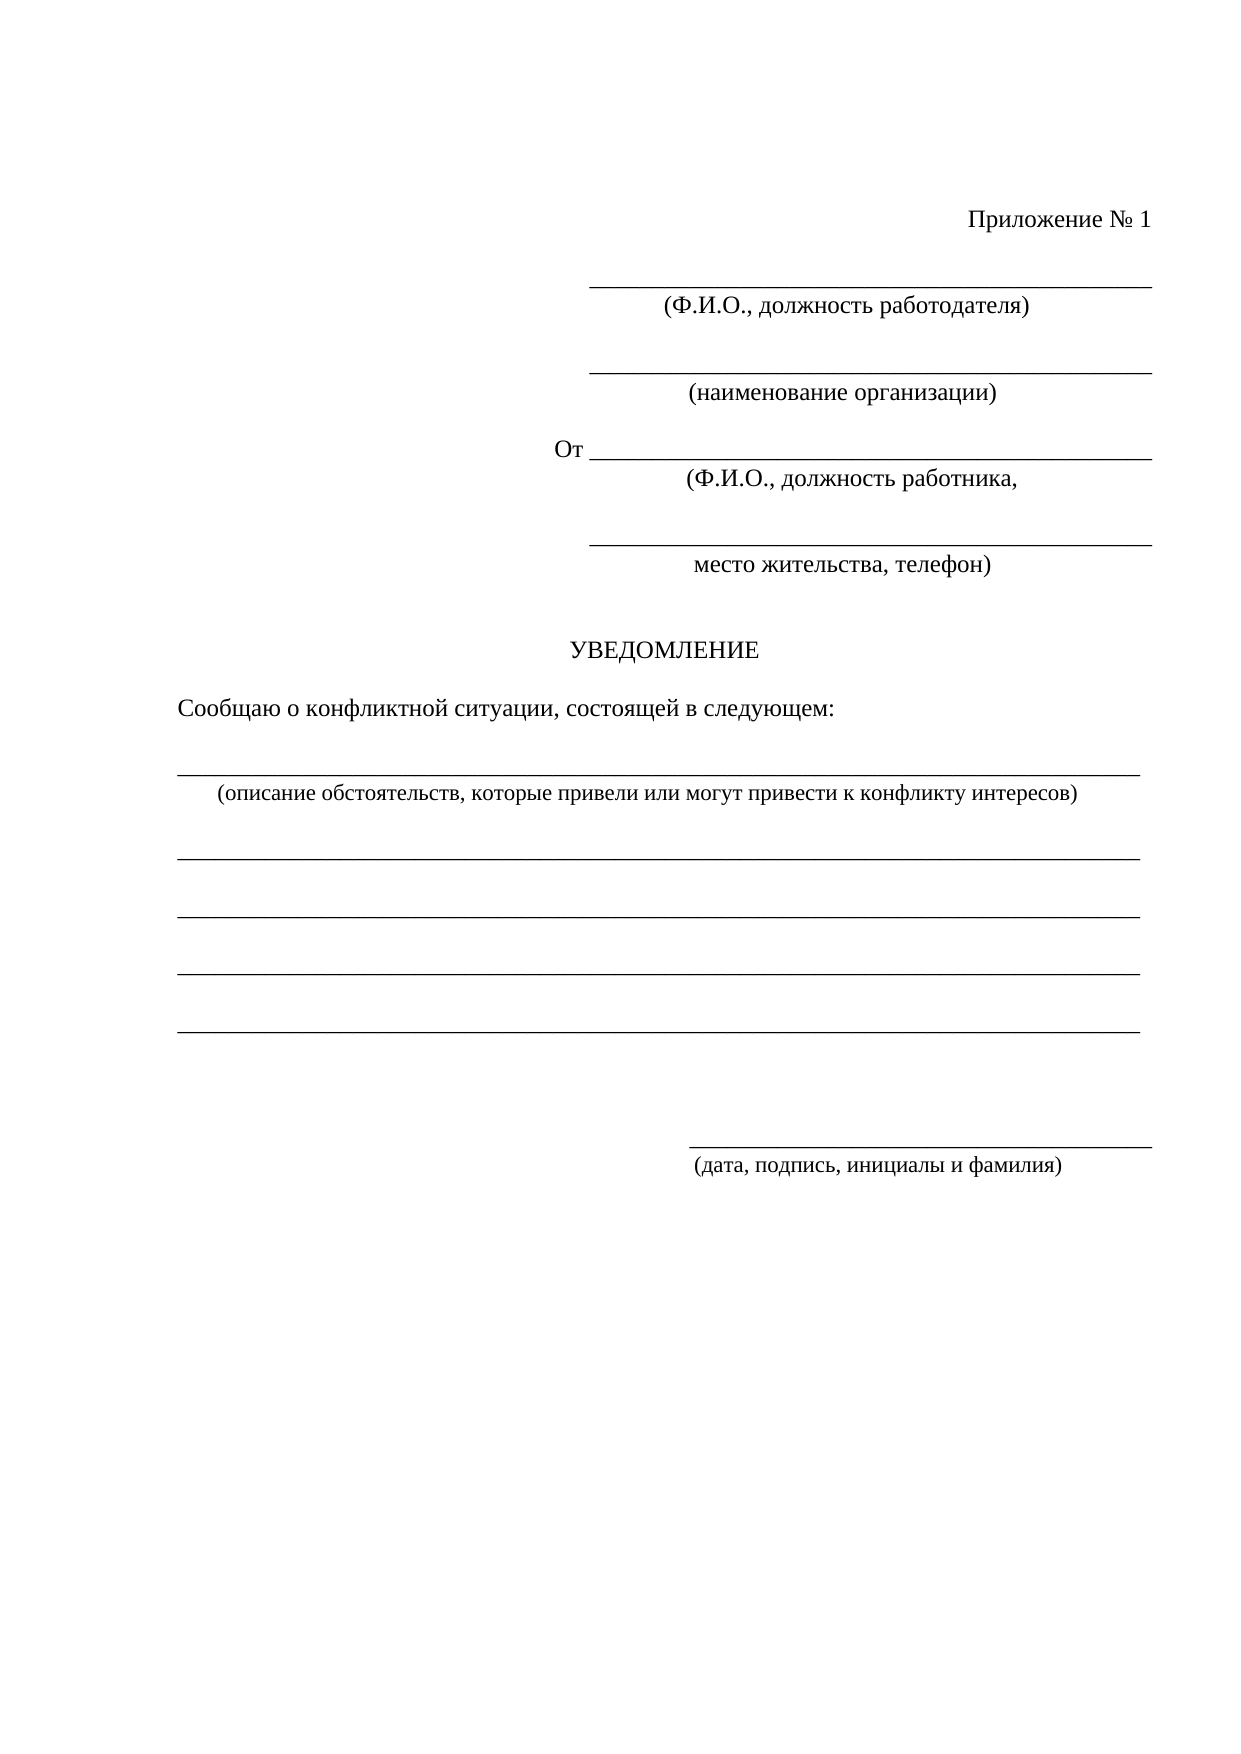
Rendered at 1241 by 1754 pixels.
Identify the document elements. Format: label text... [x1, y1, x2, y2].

text _____________________________________________ [251, 348, 1152, 377]
text _____________________________________________________________________________ [177, 1007, 1152, 1036]
text _____________________________________________ [251, 262, 1152, 291]
text От _____________________________________________ [177, 434, 1152, 463]
text (Ф.И.О., должность работника, [177, 463, 1152, 492]
text УВЕДОМЛЕНИЕ [177, 636, 1152, 664]
text _____________________________________________ [177, 521, 1152, 549]
text _____________________________________________________________________________ [177, 834, 1152, 863]
text _____________________________________ [177, 1122, 1152, 1151]
text Приложение № 1 [251, 204, 1152, 233]
text _____________________________________________________________________________ [177, 949, 1152, 978]
text Сообщаю о конфликтной ситуации, состоящей в следующем: [177, 693, 1152, 722]
text (дата, подпись, инициалы и фамилия) [177, 1151, 1152, 1177]
text (Ф.И.О., должность работодателя) [251, 291, 1152, 319]
text _____________________________________________________________________________ [177, 751, 1152, 779]
text место жительства, телефон) [177, 549, 1152, 578]
text (описание обстоятельств, которые привели или могут привести к конфликту интересов) [177, 779, 1152, 806]
text (наименование организации) [177, 377, 1152, 406]
text _____________________________________________________________________________ [177, 892, 1152, 921]
